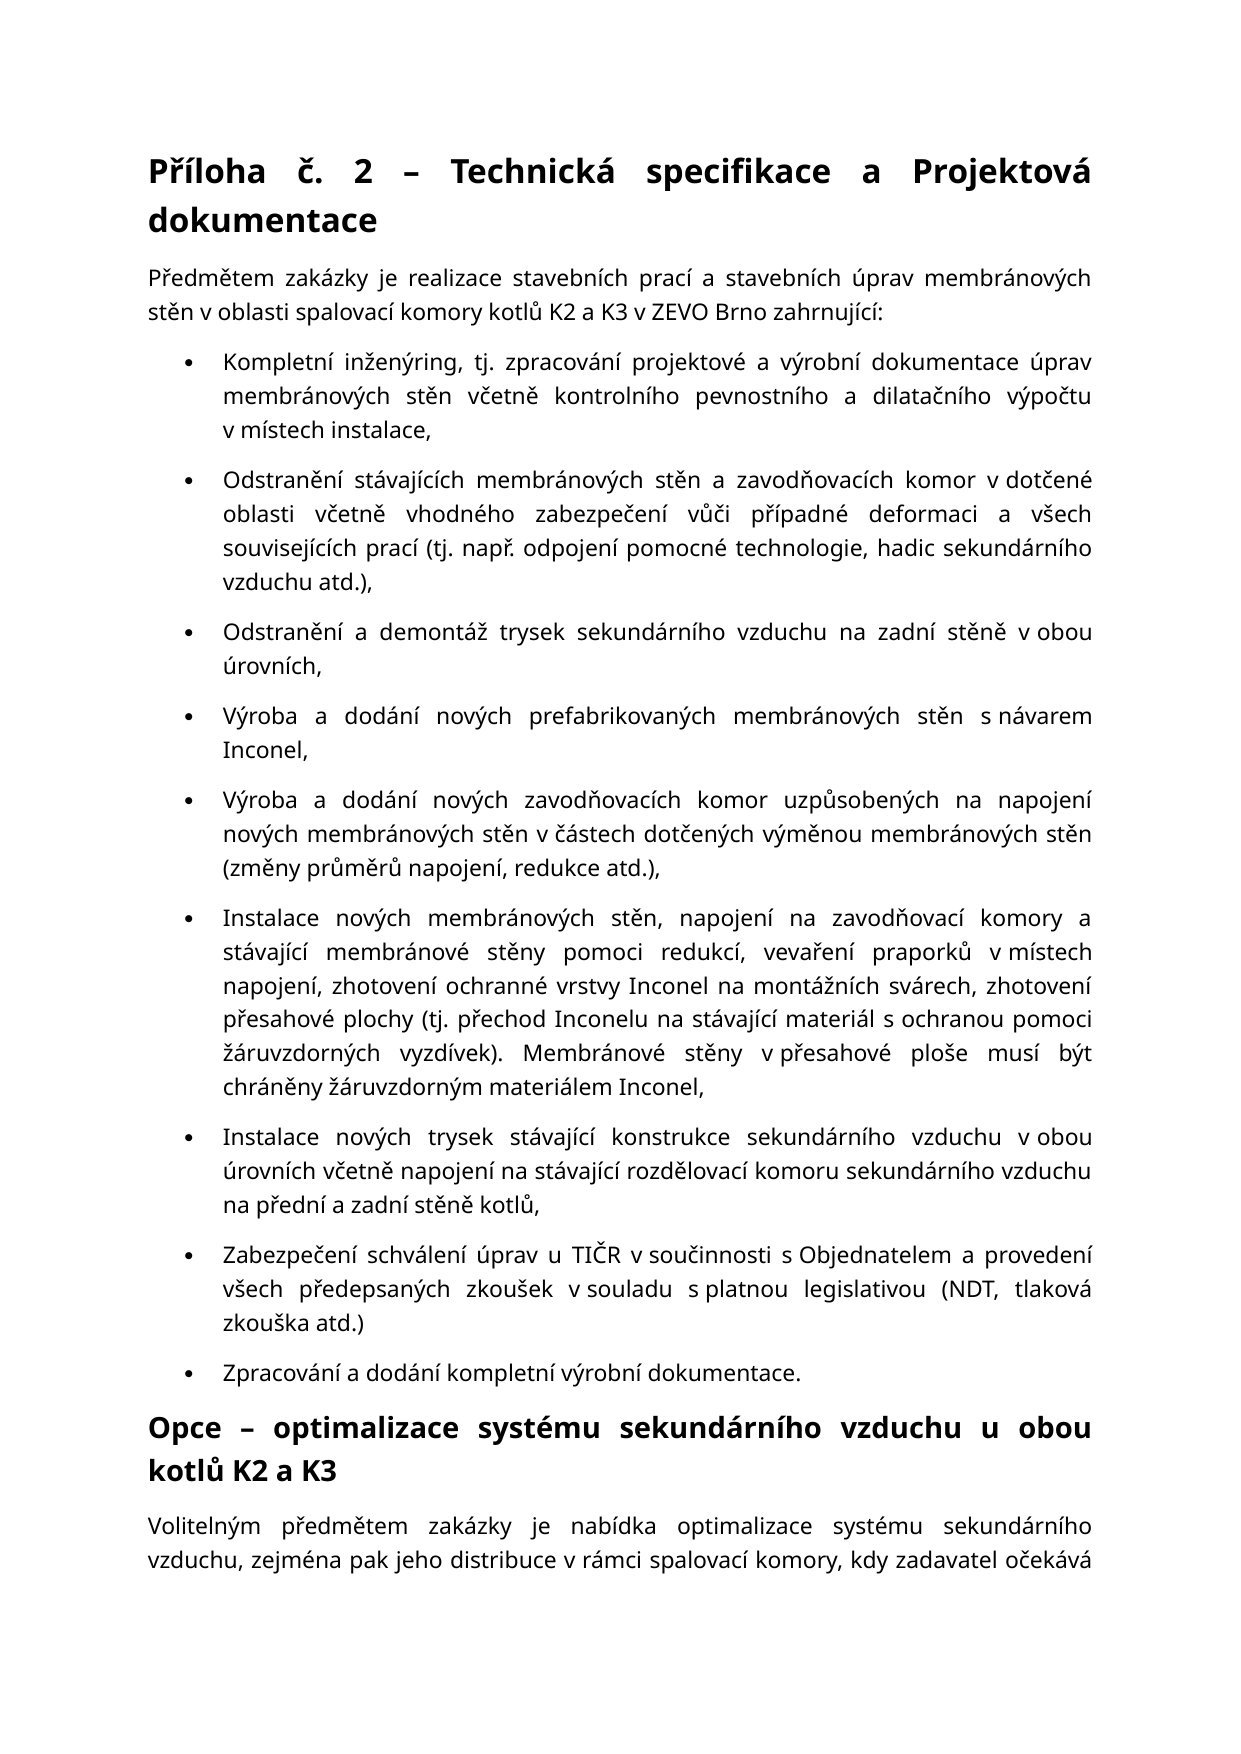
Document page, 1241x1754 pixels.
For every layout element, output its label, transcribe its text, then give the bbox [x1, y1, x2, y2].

list Odstranění stávajících membránových stěn a zavodňovacích komor v dotčené oblasti včetně vhodného zabezpečení vůči případné deformaci a všech souvisejících prací (tj. např. odpojení pomocné technologie, hadic sekundárního vzduchu atd.), [185, 464, 1093, 597]
list Zpracování a dodání kompletní výrobní dokumentace. [185, 1357, 1093, 1388]
list Kompletní inženýring, tj. zpracování projektové a výrobní dokumentace úprav membránových stěn včetně kontrolního pevnostního a dilatačního výpočtu v místech instalace, [185, 346, 1093, 445]
text Předmětem zakázky je realizace stavebních prací a stavebních úprav membránových stěn v oblasti spalovací komory kotlů K2 a K3 v ZEVO Brno zahrnující: [148, 262, 1093, 327]
list Instalace nových membránových stěn, napojení na zavodňovací komory a stávající membránové stěny pomoci redukcí, vevaření praporků v místech napojení, zhotovení ochranné vrstvy Inconel na montážních svárech, zhotovení přesahové plochy (tj. přechod Inconelu na stávající materiál s ochranou pomoci žáruvzdorných vyzdívek). Membránové stěny v přesahové ploše musí být chráněny žáruvzdorným materiálem Inconel, [185, 902, 1093, 1102]
list Zabezpečení schválení úprav u TIČR v součinnosti s Objednatelem a provedení všech předepsaných zkoušek v souladu s platnou legislativou (NDT, tlaková zkouška atd.) [185, 1239, 1093, 1338]
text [148, 1510, 1093, 1575]
list Instalace nových trysek stávající konstrukce sekundárního vzduchu v obou úrovních včetně napojení na stávající rozdělovací komoru sekundárního vzduchu na přední a zadní stěně kotlů, [185, 1121, 1093, 1220]
text Opce – optimalizace systému sekundárního vzduchu u obou kotlů K2 a K3 [148, 1408, 1093, 1490]
list Odstranění a demontáž trysek sekundárního vzduchu na zadní stěně v obou úrovních, [185, 616, 1093, 681]
list Výroba a dodání nových prefabrikovaných membránových stěn s návarem Inconel, [185, 700, 1093, 765]
list Výroba a dodání nových zavodňovacích komor uzpůsobených na napojení nových membránových stěn v částech dotčených výměnou membránových stěn (změny průměrů napojení, redukce atd.), [185, 784, 1093, 883]
text Příloha č. 2 – Technická specifikace a Projektová dokumentace [148, 148, 1093, 242]
